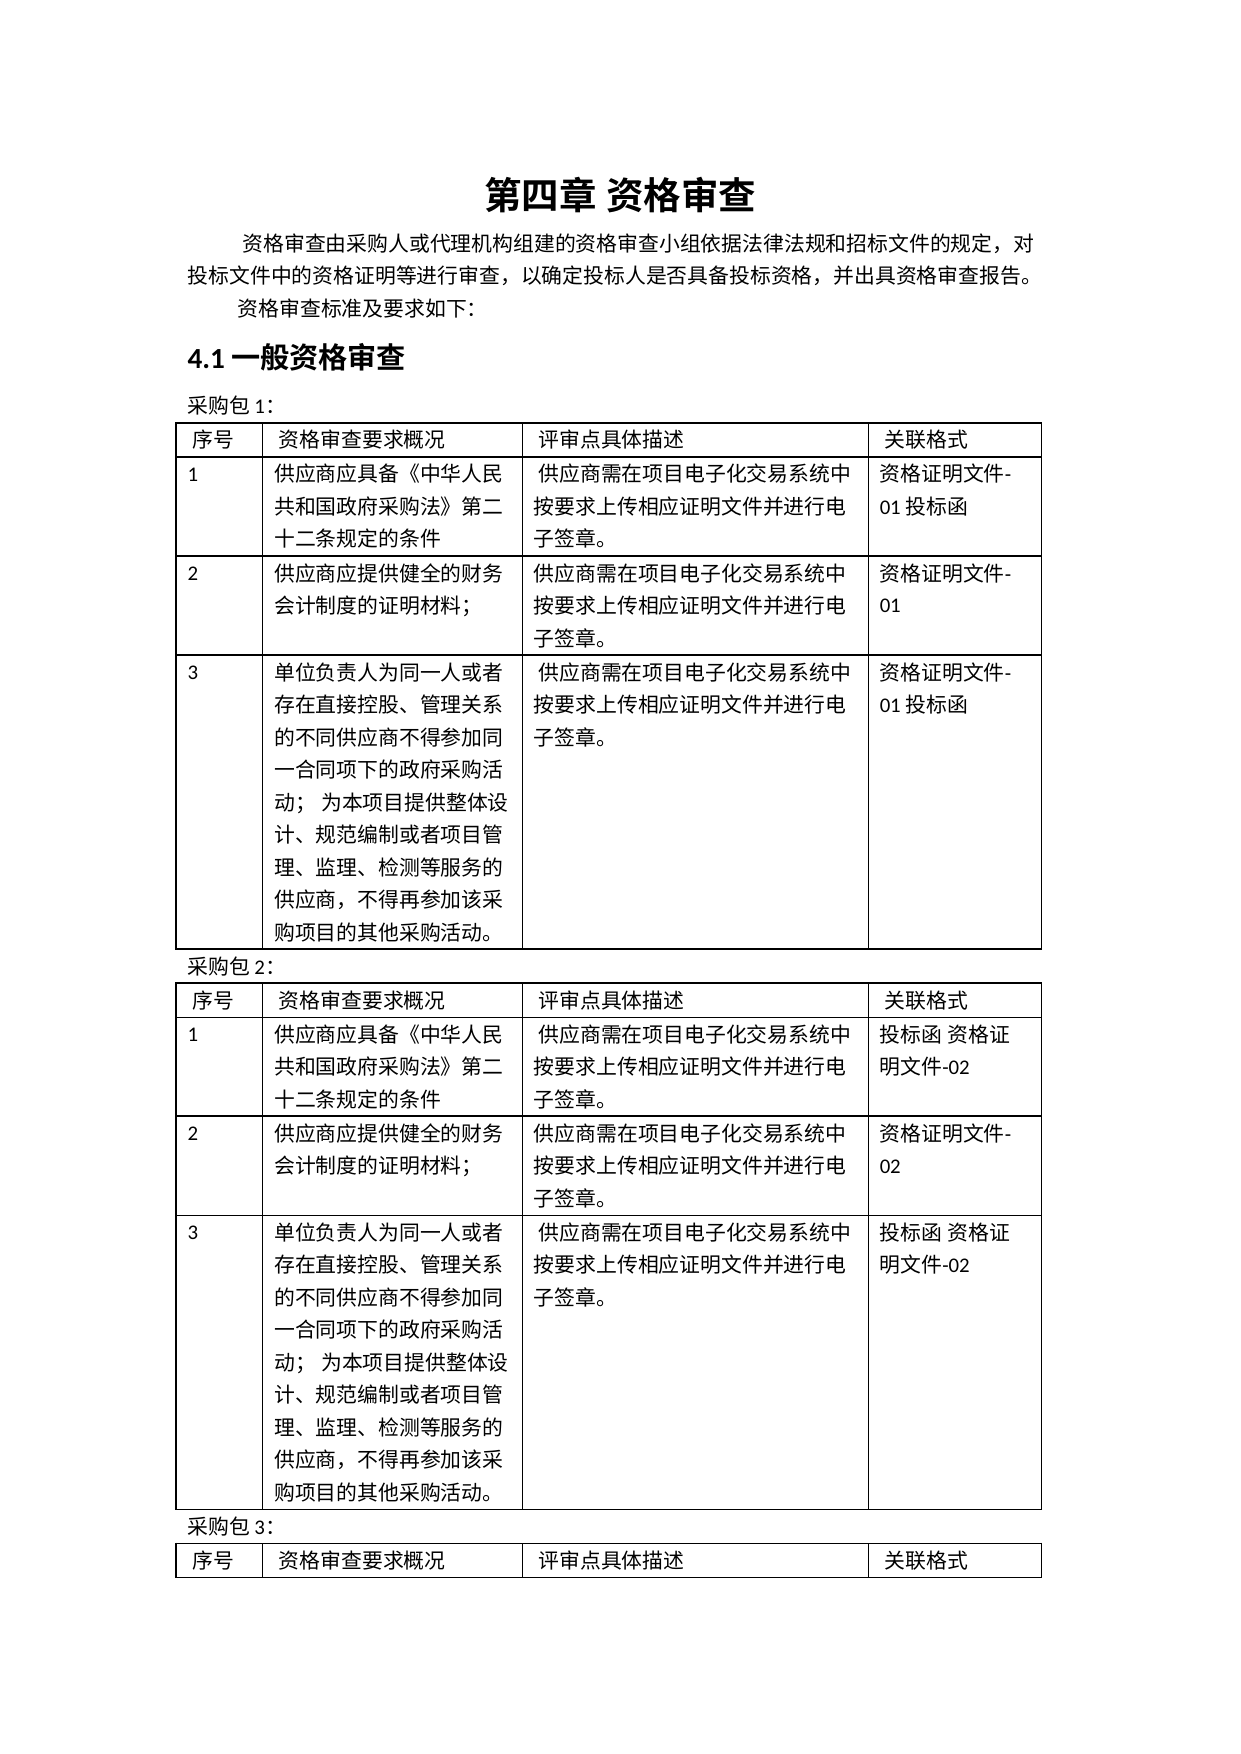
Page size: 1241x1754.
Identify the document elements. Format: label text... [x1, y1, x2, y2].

text 资格审查标准及要求如下： [187, 292, 1053, 324]
table_cell 资格证明文件-02 [869, 1117, 1041, 1214]
text 采购包1： [187, 389, 1053, 422]
table_header 关联格式 [869, 424, 1041, 456]
table_cell 供应商需在项目电子化交易系统中按要求上传相应证明文件并进行电子签章。 [523, 458, 868, 555]
table_cell 供应商应提供健全的财务会计制度的证明材料； [263, 557, 522, 654]
text 采购包2： [187, 950, 1053, 982]
table_header 关联格式 [869, 1544, 1041, 1577]
table_cell 1 [177, 1018, 262, 1115]
table_cell 供应商应提供健全的财务会计制度的证明材料； [263, 1117, 522, 1214]
table_header 序号 [177, 1544, 262, 1577]
text 4.1一般资格审查 [187, 324, 1053, 389]
table_cell 资格证明文件-01 投标函 [869, 656, 1041, 948]
table_cell 供应商需在项目电子化交易系统中按要求上传相应证明文件并进行电子签章。 [523, 1018, 868, 1115]
table_cell 资格证明文件-01 投标函 [869, 458, 1041, 555]
table_header 评审点具体描述 [523, 1544, 868, 1577]
table_header 资格审查要求概况 [263, 424, 522, 456]
table_header 资格审查要求概况 [263, 1544, 522, 1577]
table_cell 投标函 资格证明文件-02 [869, 1216, 1041, 1508]
table_cell 单位负责人为同一人或者存在直接控股、管理关系的不同供应商不得参加同一合同项下的政府采购活动； 为本项目提供整体设计、规范编制或者项目管理、监理、检测等服务的供应商，不得再参加该采购项目的其他采购活动。 [263, 656, 522, 948]
table_cell 供应商应具备《中华人民共和国政府采购法》第二十二条规定的条件 [263, 1018, 522, 1115]
table_cell 供应商需在项目电子化交易系统中按要求上传相应证明文件并进行电子签章。 [523, 557, 868, 654]
table_cell 供应商应具备《中华人民共和国政府采购法》第二十二条规定的条件 [263, 458, 522, 555]
table_cell 投标函 资格证明文件-02 [869, 1018, 1041, 1115]
table_header 评审点具体描述 [523, 424, 868, 456]
table_header 序号 [177, 424, 262, 456]
table_cell 3 [177, 1216, 262, 1508]
text 第四章 资格审查 [187, 162, 1053, 227]
table_header 评审点具体描述 [523, 984, 868, 1016]
table_header 序号 [177, 984, 262, 1016]
table_cell 1 [177, 458, 262, 555]
text 采购包3： [187, 1510, 1053, 1543]
table_cell 3 [177, 656, 262, 948]
table_header 关联格式 [869, 984, 1041, 1016]
table_cell 2 [177, 557, 262, 654]
table_cell 供应商需在项目电子化交易系统中按要求上传相应证明文件并进行电子签章。 [523, 1216, 868, 1508]
text 资格审查由采购人或代理机构组建的资格审查小组依据法律法规和招标文件的规定，对投标文件中的资格证明等进行审查，以确定投标人是否具备投标资格，并出具资格审查报告。 [187, 227, 1053, 292]
table_cell 供应商需在项目电子化交易系统中按要求上传相应证明文件并进行电子签章。 [523, 1117, 868, 1214]
table_cell 供应商需在项目电子化交易系统中按要求上传相应证明文件并进行电子签章。 [523, 656, 868, 948]
table_header 资格审查要求概况 [263, 984, 522, 1016]
table_cell 2 [177, 1117, 262, 1214]
table_cell 资格证明文件-01 [869, 557, 1041, 654]
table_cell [263, 1216, 522, 1508]
